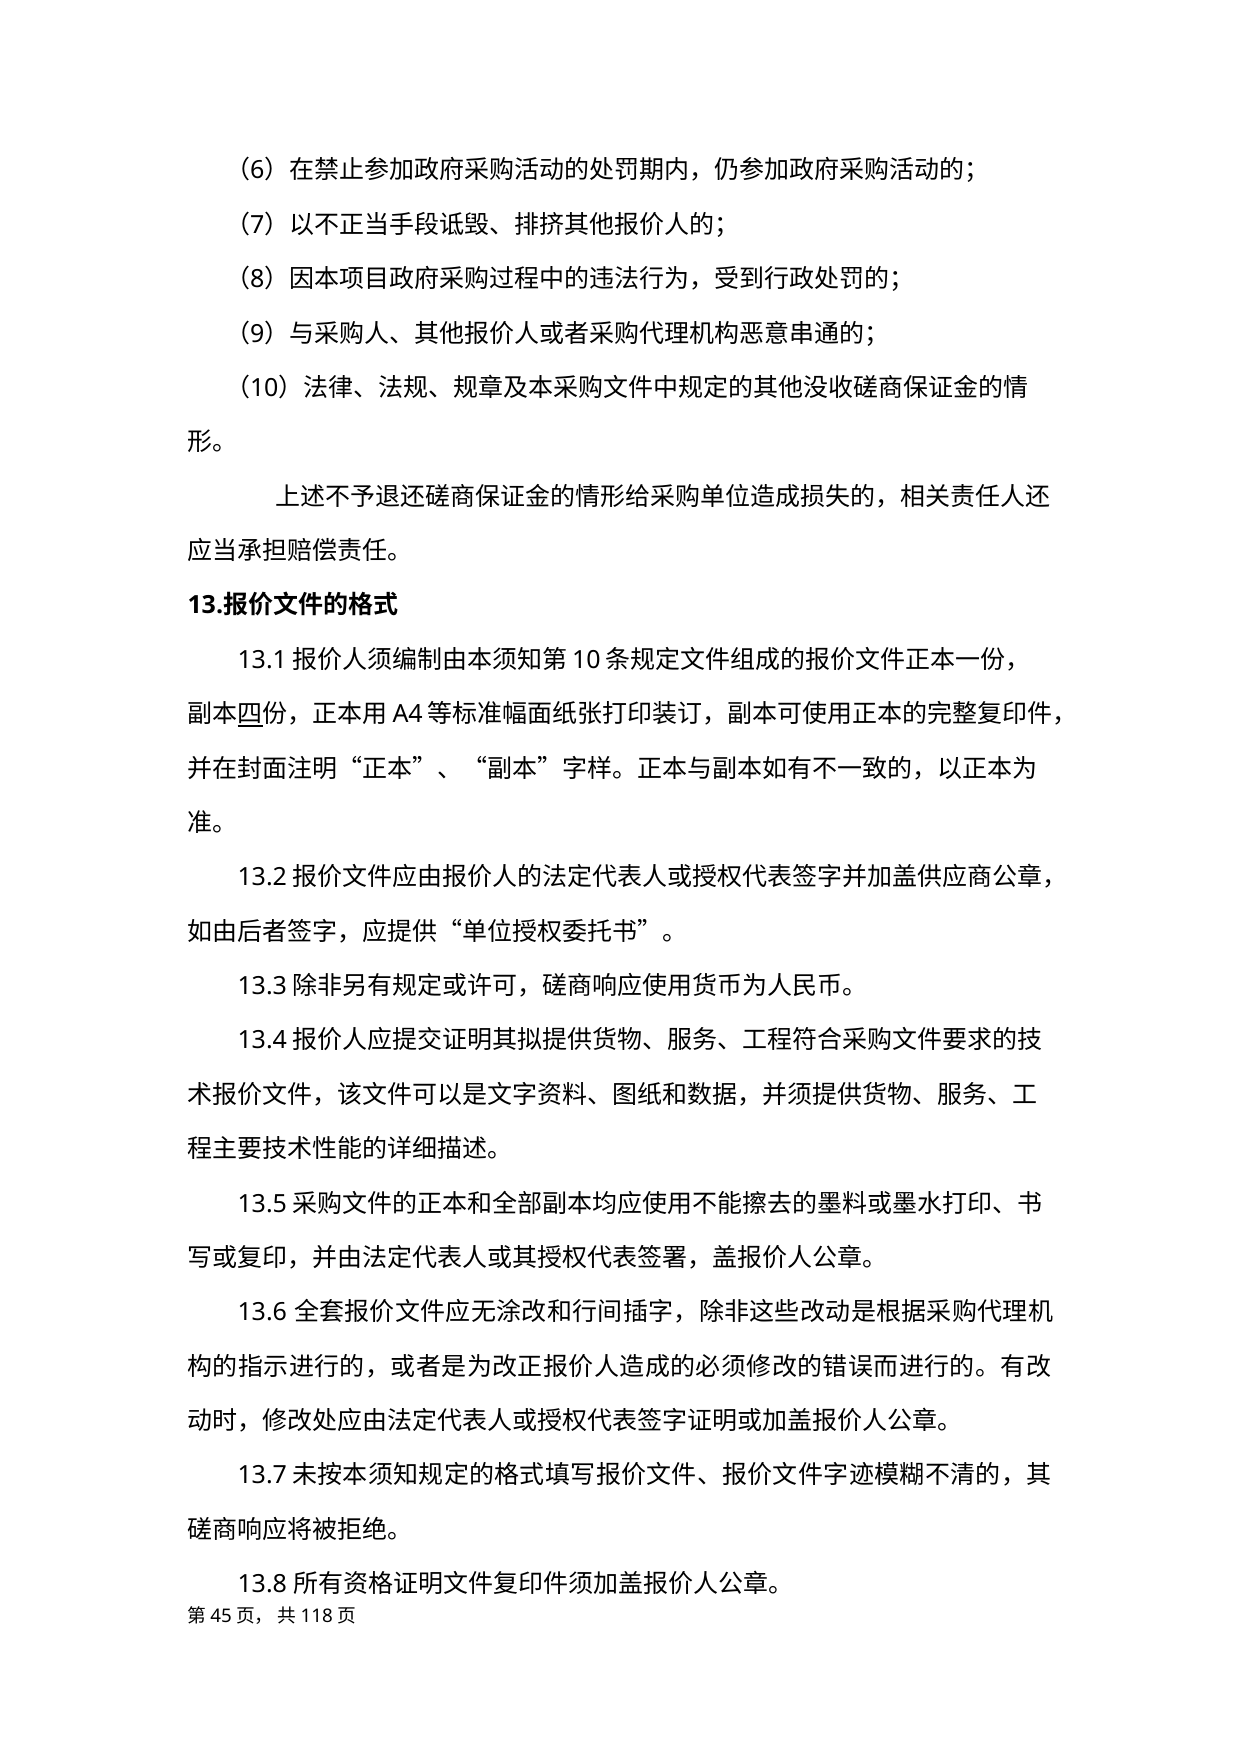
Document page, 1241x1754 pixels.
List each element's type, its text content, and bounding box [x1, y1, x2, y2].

text 13.5采购文件的正本和全部副本均应使用不能擦去的墨料或墨水打印、书写或复印，并由法定代表人或其授权代表签署，盖报价人公章。 [187, 1183, 1053, 1274]
text 13.4报价人应提交证明其拟提供货物、服务、工程符合采购文件要求的技术报价文件，该文件可以是文字资料、图纸和数据，并须提供货物、服务、工程主要技术性能的详细描述。 [187, 1020, 1053, 1165]
text 13.2报价文件应由报价人的法定代表人或授权代表签字并加盖供应商公章，如由后者签字，应提供“单位授权委托书”。 [187, 857, 1053, 947]
text 13.6 全套报价文件应无涂改和行间插字，除非这些改动是根据采购代理机构的指示进行的，或者是为改正报价人造成的必须修改的错误而进行的。有改动时，修改处应由法定代表人或授权代表签字证明或加盖报价人公章。 [187, 1292, 1053, 1437]
text （6）在禁止参加政府采购活动的处罚期内，仍参加政府采购活动的； [187, 150, 1053, 186]
text （10）法律、法规、规章及本采购文件中规定的其他没收磋商保证金的情形。 [187, 367, 1053, 458]
text 13.3除非另有规定或许可，磋商响应使用货币为人民币。 [187, 966, 1053, 1002]
text （9）与采购人、其他报价人或者采购代理机构恶意串通的； [187, 313, 1053, 349]
text 13.8 所有资格证明文件复印件须加盖报价人公章。 [187, 1564, 1053, 1600]
text 13.1报价人须编制由本须知第10条规定文件组成的报价文件正本一份，副本四份，正本用A4等标准幅面纸张打印装订，副本可使用正本的完整复印件，并在封面注明“正本”、“副本”字样。正本与副本如有不一致的，以正本为准。 [187, 639, 1053, 839]
text 上述不予退还磋商保证金的情形给采购单位造成损失的，相关责任人还应当承担赔偿责任。 [187, 476, 1053, 567]
text （7）以不正当手段诋毁、排挤其他报价人的； [187, 204, 1053, 241]
text （8）因本项目政府采购过程中的违法行为，受到行政处罚的； [187, 259, 1053, 295]
text 13.报价文件的格式 [187, 585, 1053, 621]
text 13.7未按本须知规定的格式填写报价文件、报价文件字迹模糊不清的，其磋商响应将被拒绝。 [187, 1455, 1053, 1546]
